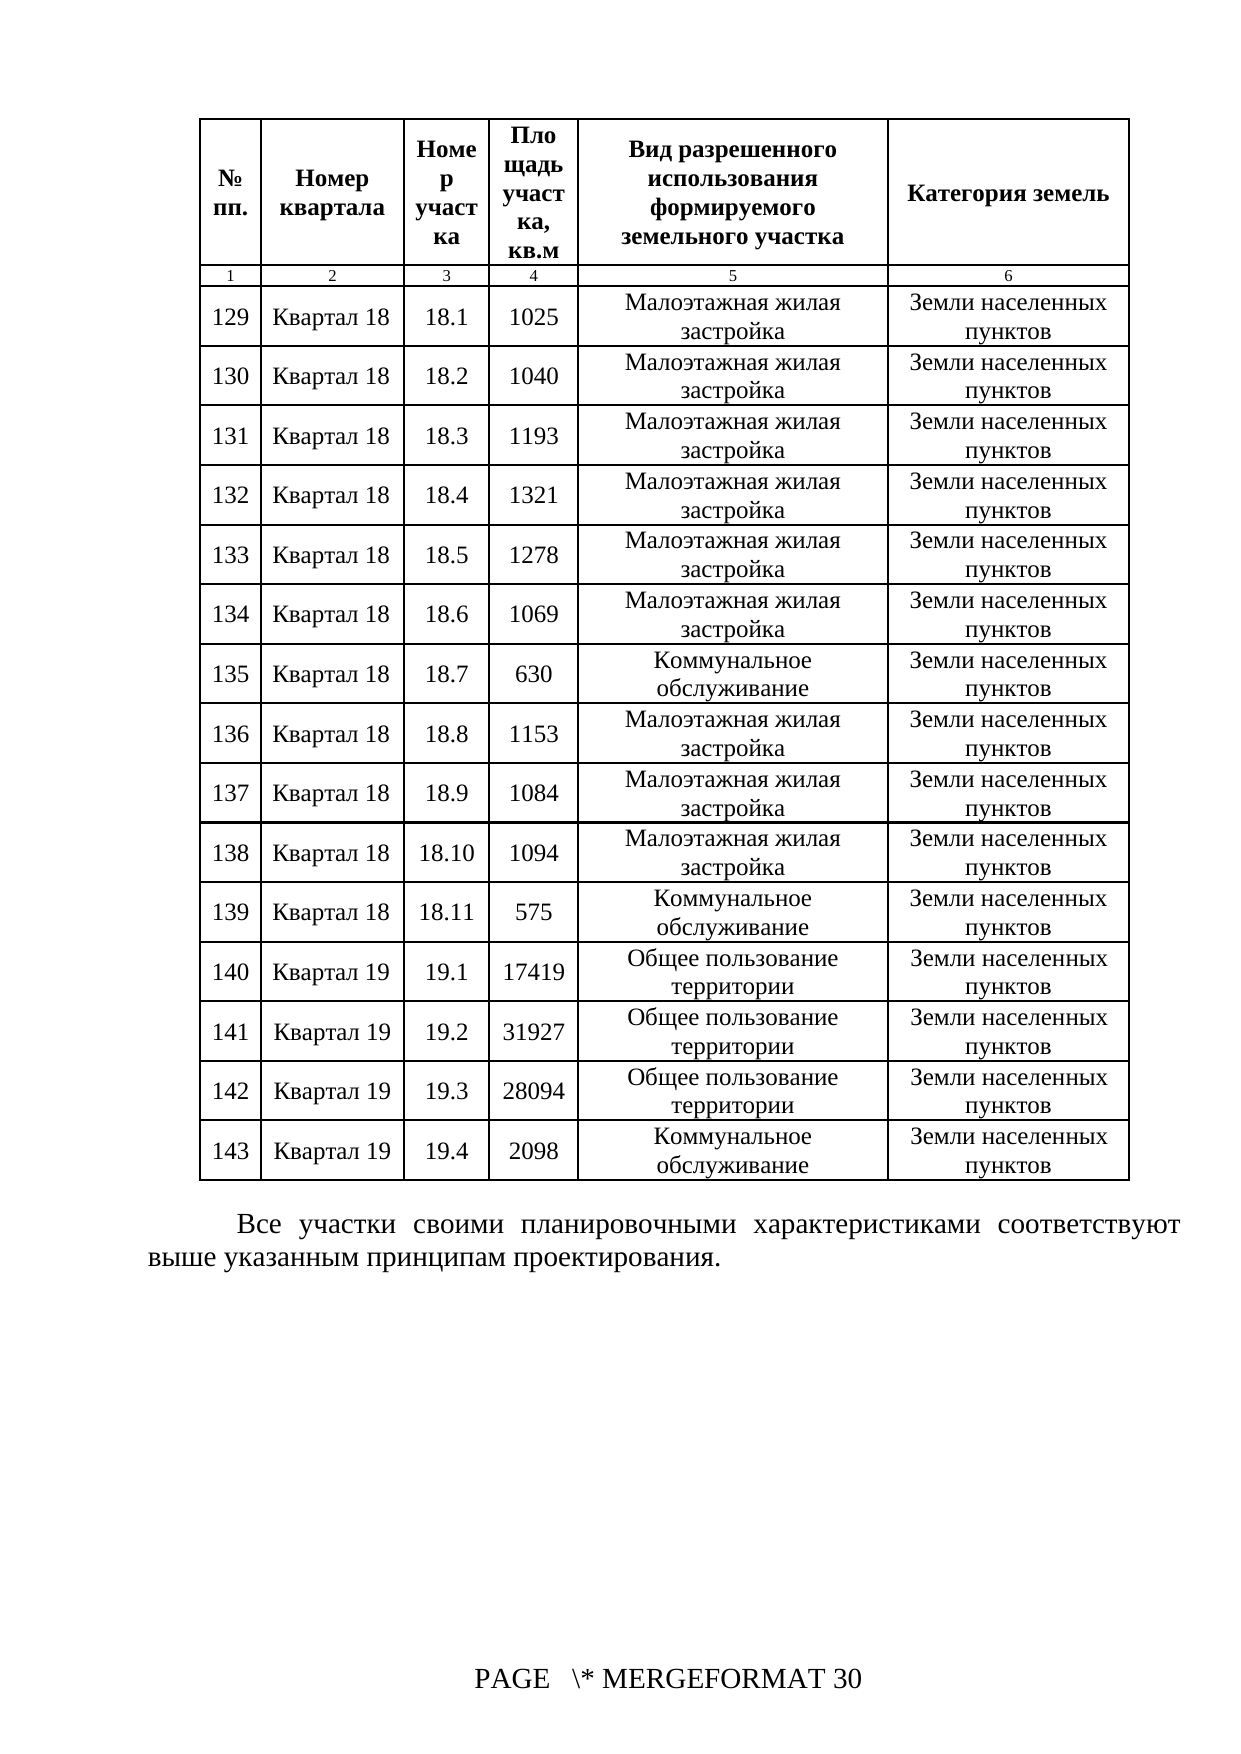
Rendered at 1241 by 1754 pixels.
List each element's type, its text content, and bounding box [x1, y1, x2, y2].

table_cell 18.4 [405, 466, 488, 523]
table_cell Земли населенных пунктов [889, 1062, 1128, 1119]
table_cell 132 [201, 466, 260, 523]
table_cell Квартал 18 [262, 883, 403, 941]
table_cell Малоэтажная жилая застройка [579, 704, 887, 762]
table_cell 18.5 [405, 526, 488, 583]
table_cell Земли населенных пунктов [889, 883, 1128, 941]
table_cell 1084 [490, 764, 577, 821]
table_cell 137 [201, 764, 260, 821]
table_cell 141 [201, 1002, 260, 1060]
table_cell 1321 [490, 466, 577, 523]
table_cell 19.2 [405, 1002, 488, 1060]
table_cell 17419 [490, 943, 577, 1000]
table_cell Квартал 19 [262, 1062, 403, 1119]
table_cell 19.1 [405, 943, 488, 1000]
table_cell Квартал 18 [262, 466, 403, 523]
table_cell Квартал 19 [262, 943, 403, 1000]
table_cell 19.3 [405, 1062, 488, 1119]
table_cell 134 [201, 585, 260, 643]
table_cell Малоэтажная жилая застройка [579, 347, 887, 404]
table_cell Малоэтажная жилая застройка [579, 466, 887, 523]
table_cell Земли населенных пунктов [889, 585, 1128, 643]
table_cell 18.1 [405, 287, 488, 345]
table_cell Квартал 18 [262, 347, 403, 404]
table_cell 2 [262, 266, 403, 285]
table_cell 18.6 [405, 585, 488, 643]
table_cell 1025 [490, 287, 577, 345]
table_cell Земли населенных пунктов [889, 466, 1128, 523]
table_cell 18.8 [405, 704, 488, 762]
table_cell Квартал 18 [262, 526, 403, 583]
table_cell 142 [201, 1062, 260, 1119]
table_cell 136 [201, 704, 260, 762]
table_cell Земли населенных пунктов [889, 1002, 1128, 1060]
table_cell 575 [490, 883, 577, 941]
table_cell Квартал 18 [262, 585, 403, 643]
text Все участки своими планировочными характеристиками соответствуют выше указанным принципам проектирования. [148, 1206, 1181, 1273]
table_cell 18.11 [405, 883, 488, 941]
table_cell 18.10 [405, 824, 488, 881]
table_cell 140 [201, 943, 260, 1000]
table_cell Земли населенных пунктов [889, 347, 1128, 404]
table_cell Общее пользование территории [579, 1002, 887, 1060]
table_cell 131 [201, 406, 260, 464]
table_cell Квартал 19 [262, 1121, 403, 1179]
table_cell 18.9 [405, 764, 488, 821]
table_cell Земли населенных пунктов [889, 406, 1128, 464]
table_cell 1 [201, 266, 260, 285]
table_cell 19.4 [405, 1121, 488, 1179]
table_cell 2098 [490, 1121, 577, 1179]
table_header № пп. [201, 120, 260, 264]
table_cell 130 [201, 347, 260, 404]
table_cell 139 [201, 883, 260, 941]
table_cell 1040 [490, 347, 577, 404]
table_cell 1069 [490, 585, 577, 643]
table_cell Земли населенных пунктов [889, 1121, 1128, 1179]
table_cell Малоэтажная жилая застройка [579, 824, 887, 881]
table_cell Земли населенных пунктов [889, 764, 1128, 821]
table_cell Квартал 18 [262, 645, 403, 702]
table_cell Квартал 18 [262, 704, 403, 762]
table_cell 129 [201, 287, 260, 345]
table_cell 1153 [490, 704, 577, 762]
table_cell 28094 [490, 1062, 577, 1119]
table_header Категория земель [889, 120, 1128, 264]
table_cell 138 [201, 824, 260, 881]
table_cell 3 [405, 266, 488, 285]
table_header Номер квартала [262, 120, 403, 264]
table_cell Квартал 18 [262, 824, 403, 881]
table_header Площадь участка, кв.м [490, 120, 577, 264]
table_cell 18.7 [405, 645, 488, 702]
table_cell 1094 [490, 824, 577, 881]
table_cell 630 [490, 645, 577, 702]
table_cell Земли населенных пунктов [889, 943, 1128, 1000]
table_cell 135 [201, 645, 260, 702]
table_cell Квартал 19 [262, 1002, 403, 1060]
table_cell Малоэтажная жилая застройка [579, 585, 887, 643]
table_cell 4 [490, 266, 577, 285]
table_cell Малоэтажная жилая застройка [579, 764, 887, 821]
table_cell Земли населенных пунктов [889, 704, 1128, 762]
table_cell Квартал 18 [262, 764, 403, 821]
table_cell Коммунальное обслуживание [579, 883, 887, 941]
table_cell Малоэтажная жилая застройка [579, 287, 887, 345]
table_cell 133 [201, 526, 260, 583]
table_cell Коммунальное обслуживание [579, 645, 887, 702]
table_cell Земли населенных пунктов [889, 645, 1128, 702]
table_cell Земли населенных пунктов [889, 287, 1128, 345]
table_cell 143 [201, 1121, 260, 1179]
table_cell Общее пользование территории [579, 943, 887, 1000]
table_cell 31927 [490, 1002, 577, 1060]
table_header Вид разрешенного использования формируемого земельного участка [579, 120, 887, 264]
table_cell Малоэтажная жилая застройка [579, 526, 887, 583]
table_cell 1278 [490, 526, 577, 583]
table_header Номер участка [405, 120, 488, 264]
table_cell 18.3 [405, 406, 488, 464]
table_cell Земли населенных пунктов [889, 526, 1128, 583]
table_cell Земли населенных пунктов [889, 824, 1128, 881]
table_cell Коммунальное обслуживание [579, 1121, 887, 1179]
table_cell Малоэтажная жилая застройка [579, 406, 887, 464]
table_cell 1193 [490, 406, 577, 464]
table_cell Квартал 18 [262, 406, 403, 464]
table_cell Общее пользование территории [579, 1062, 887, 1119]
table_cell 18.2 [405, 347, 488, 404]
table_cell 6 [889, 266, 1128, 285]
table_cell Квартал 18 [262, 287, 403, 345]
table_cell 5 [579, 266, 887, 285]
